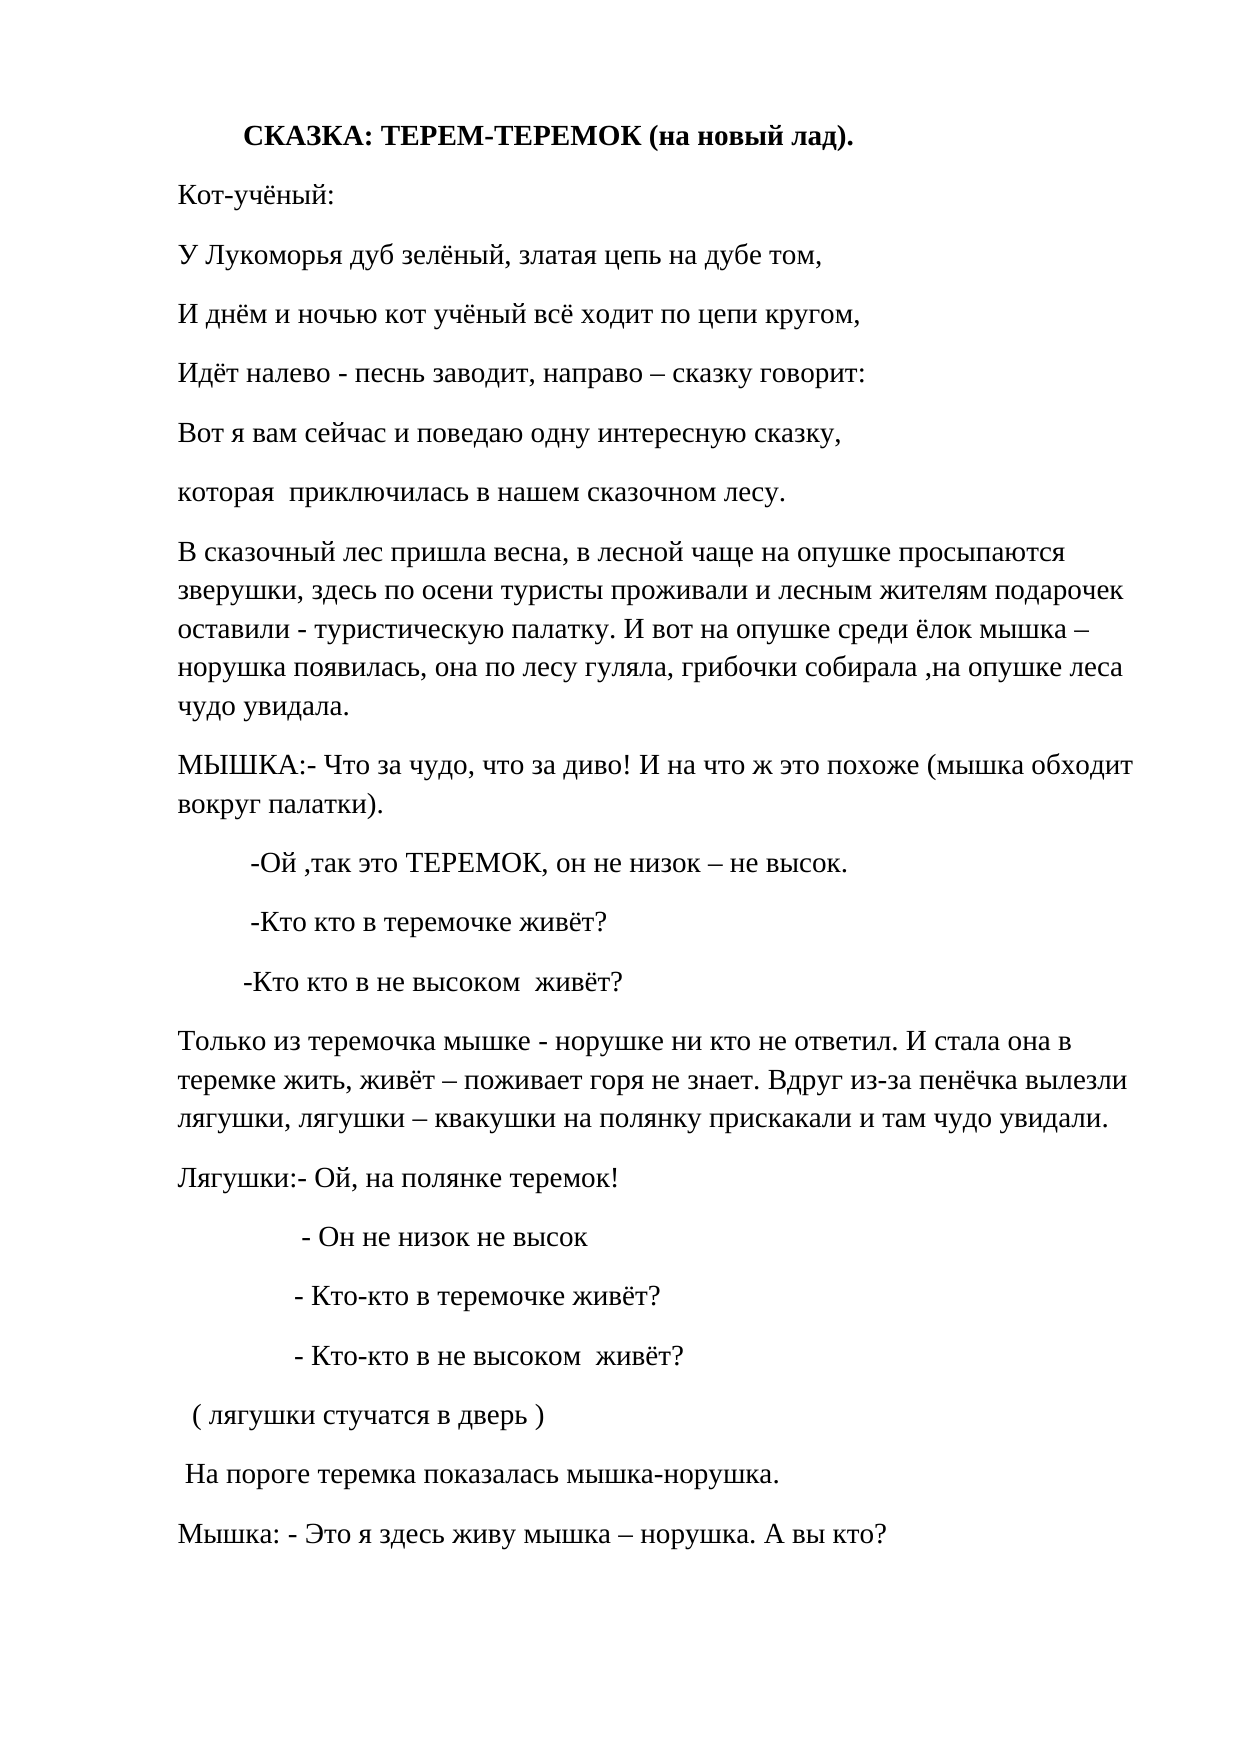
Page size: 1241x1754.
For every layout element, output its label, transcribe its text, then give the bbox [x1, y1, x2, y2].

text На пороге теремка показалась мышка-норушка. [177, 1457, 1152, 1490]
text - Кто-кто в теремочке живёт? [177, 1278, 1152, 1312]
text В сказочный лес пришла весна, в лесной чаще на опушке просыпаются зверушки, здесь по осени туристы проживали и лесным жителям подарочек оставили - туристическую палатку. И вот на опушке среди ёлок мышка – норушка появилась, она по лесу гуляла, грибочки собирала ,на опушке леса чудо увидала. [177, 534, 1152, 721]
text -Кто кто в теремочке живёт? [177, 904, 1152, 938]
text Идёт налево - песнь заводит, направо – сказку говорит: [177, 356, 1152, 389]
text - Кто-кто в не высоком живёт? [177, 1338, 1152, 1371]
text которая приключилась в нашем сказочном лесу. [177, 474, 1152, 508]
text Только из теремочка мышке - норушке ни кто не ответил. И стала она в теремке жить, живёт – поживает горя не знает. Вдруг из-за пенёчка вылезли лягушки, лягушки – квакушки на полянку прискакали и там чудо увидали. [177, 1023, 1152, 1134]
text ( лягушки стучатся в дверь ) [177, 1397, 1152, 1431]
text Кот-учёный: [177, 177, 1152, 211]
text -Ой ,так это ТЕРЕМОК, он не низок – не высок. [177, 845, 1152, 879]
text Лягушки:- Ой, на полянке теремок! [177, 1160, 1152, 1193]
text У Лукоморья дуб зелёный, златая цепь на дубе том, [177, 237, 1152, 270]
text - Он не низок не высок [177, 1219, 1152, 1253]
text Мышка: - Это я здесь живу мышка – норушка. А вы кто? [177, 1516, 1152, 1549]
text -Кто кто в не высоком живёт? [177, 964, 1152, 997]
text СКАЗКА: ТЕРЕМ-ТЕРЕМОК (на новый лад). [177, 118, 1152, 152]
text Вот я вам сейчас и поведаю одну интересную сказку, [177, 415, 1152, 448]
text МЫШКА:- Что за чудо, что за диво! И на что ж это похоже (мышка обходит вокруг палатки). [177, 747, 1152, 819]
text И днём и ночью кот учёный всё ходит по цепи кругом, [177, 296, 1152, 330]
